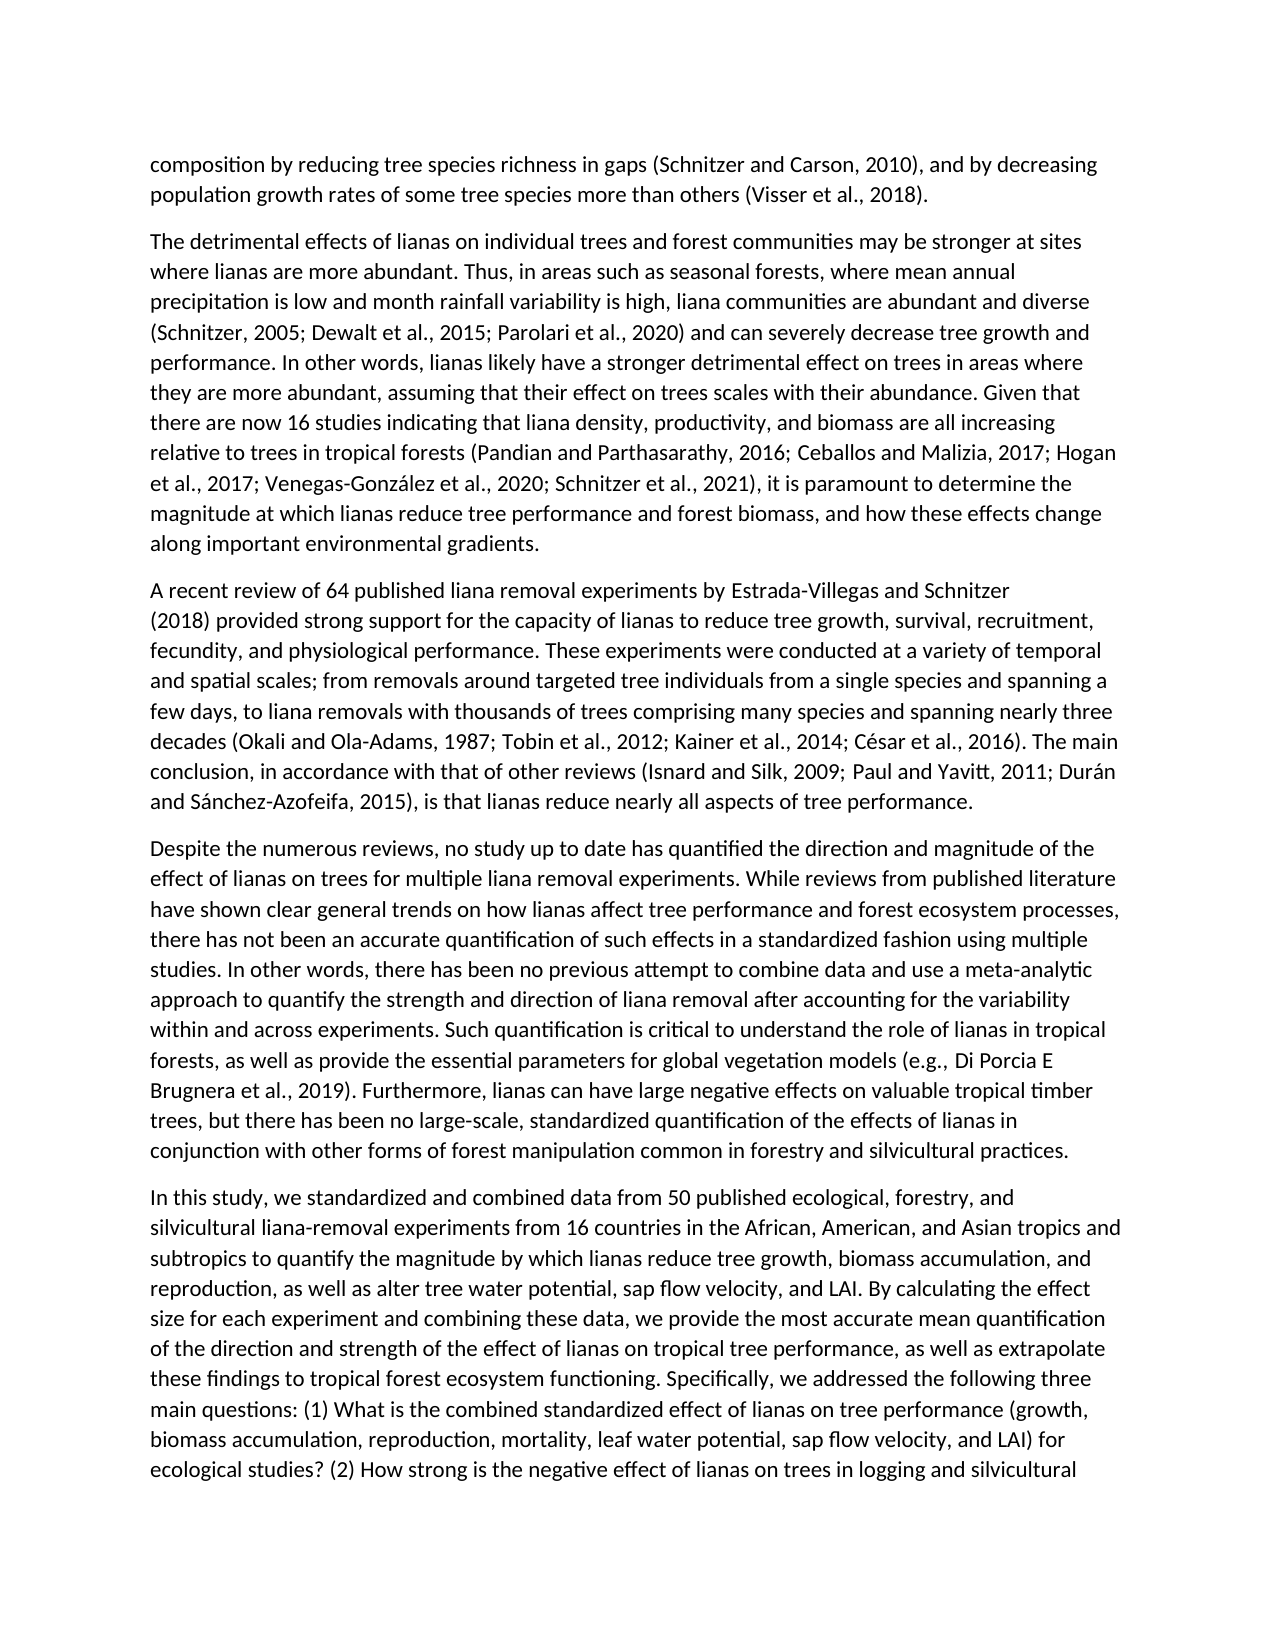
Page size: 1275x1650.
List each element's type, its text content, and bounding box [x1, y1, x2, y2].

text Despite the numerous reviews, no study up to date has quantified the direction and magnitude of the effect of lianas on trees for multiple liana removal experiments. While reviews from published literature have shown clear general trends on how lianas affect tree performance and forest ecosystem processes, there has not been an accurate quantification of such effects in a standardized fashion using multiple studies. In other words, there has been no previous attempt to combine data and use a meta-analytic approach to quantify the strength and direction of liana removal after accounting for the variability within and across experiments. Such quantification is critical to understand the role of lianas in tropical forests, as well as provide the essential parameters for global vegetation models (e.g., Di Porcia E Brugnera et al., 2019). Furthermore, lianas can have large negative effects on valuable tropical timber trees, but there has been no large-scale, standardized quantification of the effects of lianas in conjunction with other forms of forest manipulation common in forestry and silvicultural practices. [150, 834, 1125, 1164]
text A recent review of 64 published liana removal experiments by Estrada-Villegas and Schnitzer (2018) provided strong support for the capacity of lianas to reduce tree growth, survival, recruitment, fecundity, and physiological performance. These experiments were conducted at a variety of temporal and spatial scales; from removals around targeted tree individuals from a single species and spanning a few days, to liana removals with thousands of trees comprising many species and spanning nearly three decades (Okali and Ola-Adams, 1987; Tobin et al., 2012; Kainer et al., 2014; César et al., 2016). The main conclusion, in accordance with that of other reviews (Isnard and Silk, 2009; Paul and Yavitt, 2011; Durán and Sánchez-Azofeifa, 2015), is that lianas reduce nearly all aspects of tree performance. [150, 576, 1125, 816]
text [150, 150, 1125, 208]
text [150, 1183, 1125, 1483]
text The detrimental effects of lianas on individual trees and forest communities may be stronger at sites where lianas are more abundant. Thus, in areas such as seasonal forests, where mean annual precipitation is low and month rainfall variability is high, liana communities are abundant and diverse (Schnitzer, 2005; Dewalt et al., 2015; Parolari et al., 2020) and can severely decrease tree growth and performance. In other words, lianas likely have a stronger detrimental effect on trees in areas where they are more abundant, assuming that their effect on trees scales with their abundance. Given that there are now 16 studies indicating that liana density, productivity, and biomass are all increasing relative to trees in tropical forests (Pandian and Parthasarathy, 2016; Ceballos and Malizia, 2017; Hogan et al., 2017; Venegas-González et al., 2020; Schnitzer et al., 2021), it is paramount to determine the magnitude at which lianas reduce tree performance and forest biomass, and how these effects change along important environmental gradients. [150, 227, 1125, 557]
